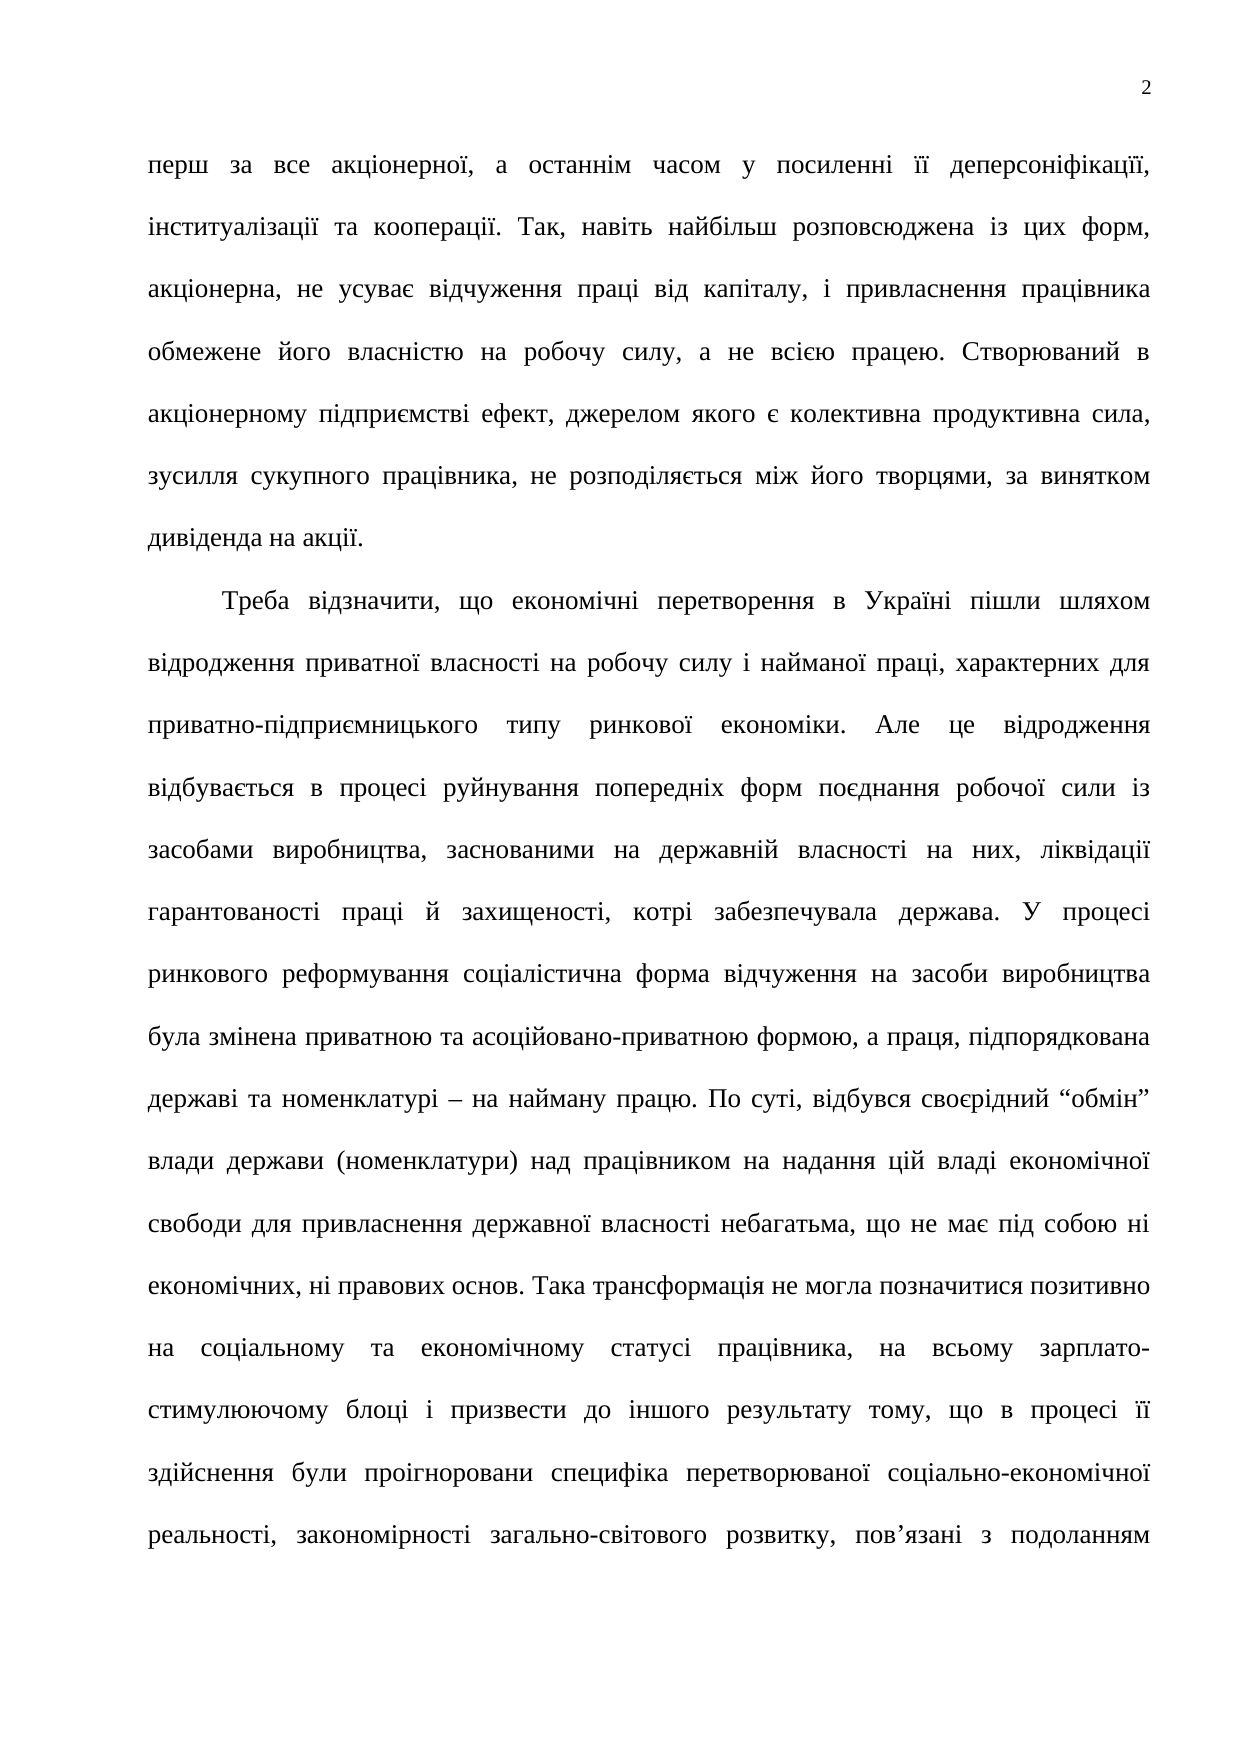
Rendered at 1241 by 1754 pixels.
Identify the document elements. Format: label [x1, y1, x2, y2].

text [148, 584, 1152, 1549]
text [148, 148, 1152, 553]
